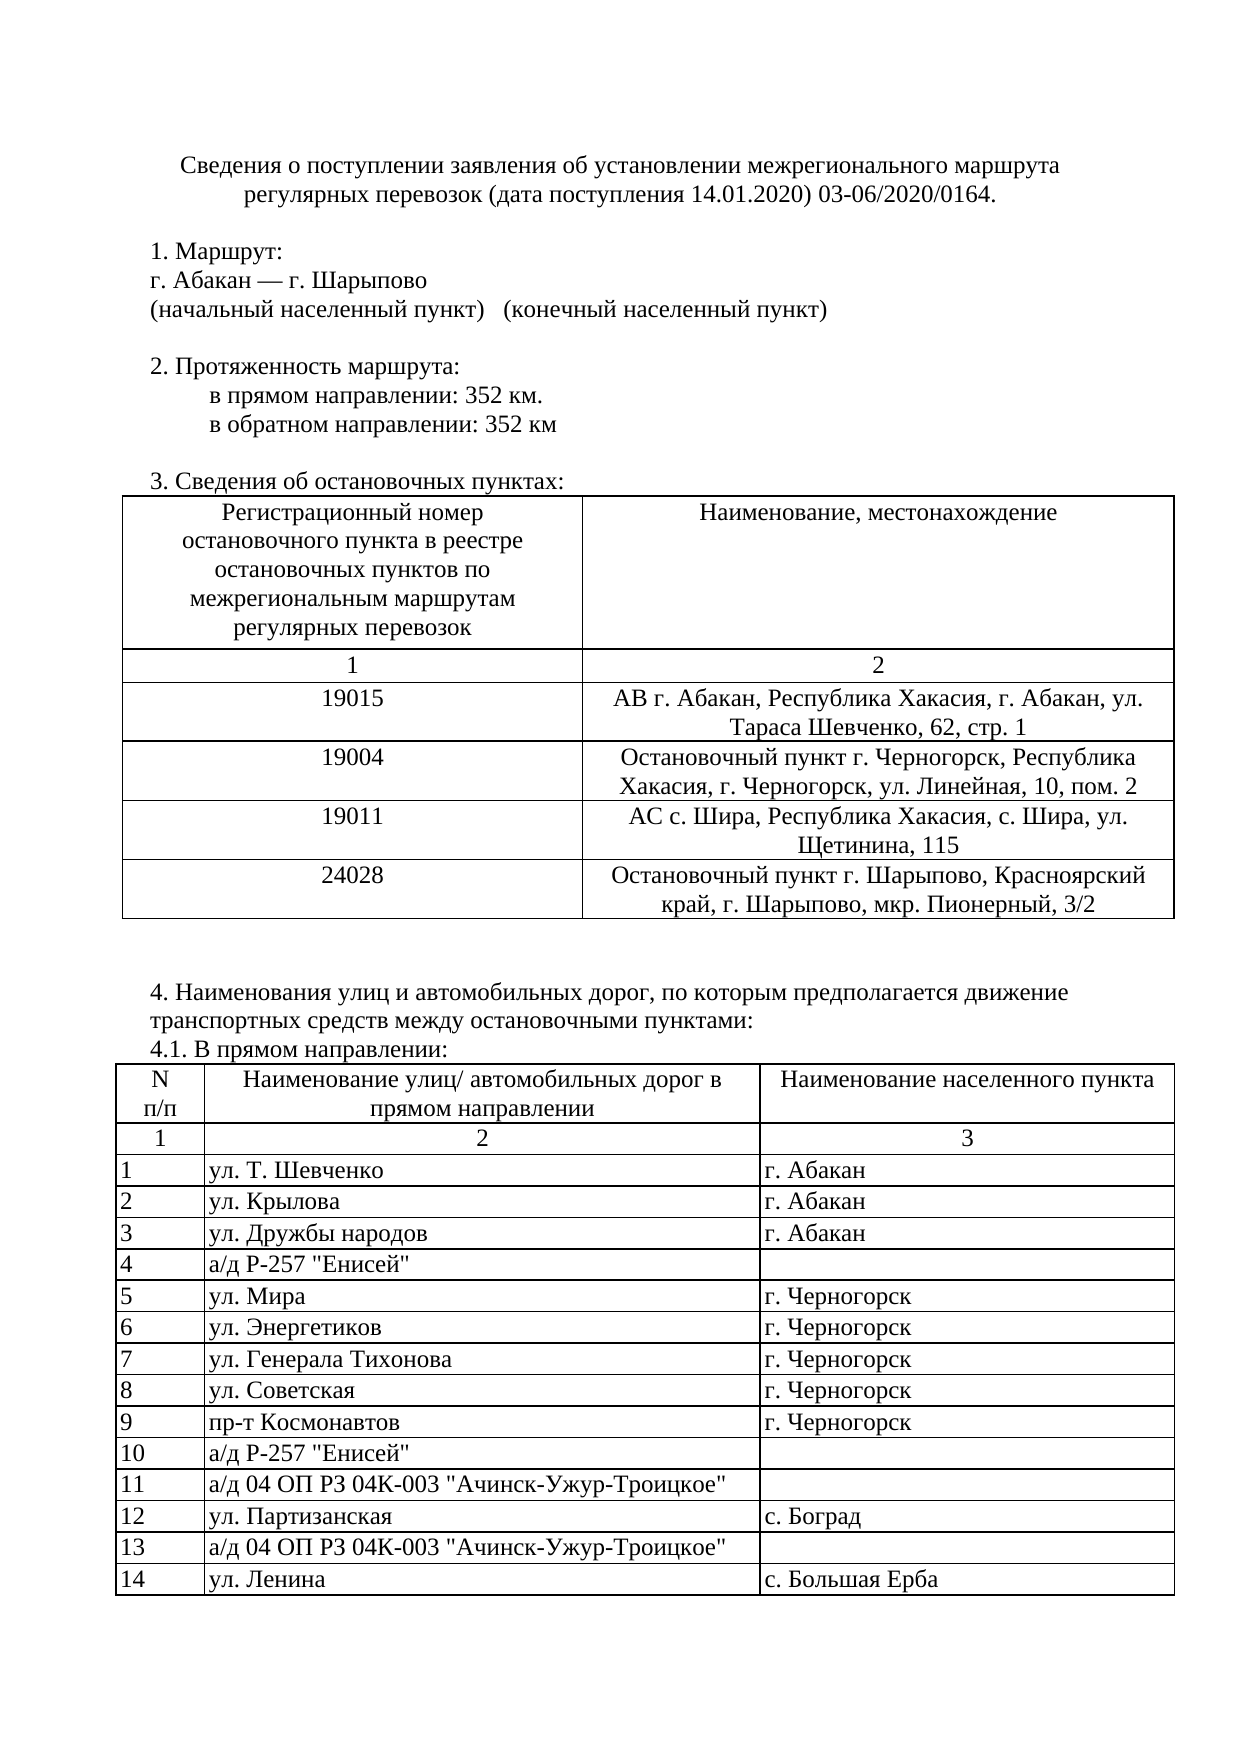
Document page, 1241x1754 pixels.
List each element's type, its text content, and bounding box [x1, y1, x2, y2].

table_cell ул. Партизанская [205, 1501, 759, 1531]
table_cell 5 [117, 1281, 204, 1311]
table_cell 24028 [123, 860, 582, 918]
table_cell Остановочный пункт г. Черногорск, Республика Хакасия, г. Черногорск, ул. Линейная, 10, пом. 2 [583, 742, 1173, 799]
table_cell АС с. Шира, Республика Хакасия, с. Шира, ул. Щетинина, 115 [583, 801, 1173, 858]
table_cell 1 [123, 650, 582, 681]
table_cell 3 [117, 1218, 204, 1248]
table_cell г. Черногорск [761, 1407, 1174, 1437]
table_cell 19011 [123, 801, 582, 858]
table_cell с. Большая Ерба [761, 1564, 1174, 1594]
table_cell 14 [117, 1564, 204, 1594]
table_cell [761, 1438, 1174, 1468]
table_cell 2 [205, 1124, 759, 1153]
table_header Регистрационный номер остановочного пункта в реестре остановочных пунктов по межрегиональным маршрутам регулярных перевозок [123, 497, 582, 648]
table_cell 12 [117, 1501, 204, 1531]
table_cell ул. Ленина [205, 1564, 759, 1594]
text г. Абакан — г. Шарыпово [150, 265, 1090, 294]
table_cell 6 [117, 1312, 204, 1342]
table_cell 7 [117, 1344, 204, 1374]
table_cell Остановочный пункт г. Шарыпово, Красноярский край, г. Шарыпово, мкр. Пионерный, 3/2 [583, 860, 1173, 918]
table_cell ул. Т. Шевченко [205, 1155, 759, 1185]
table_cell 19004 [123, 742, 582, 799]
table_header N п/п [117, 1065, 204, 1122]
table_header Наименование улиц/ автомобильных дорог в прямом направлении [205, 1065, 759, 1122]
table_cell 8 [117, 1375, 204, 1405]
table_cell ул. Генерала Тихонова [205, 1344, 759, 1374]
text 2. Протяженность маршрута: [150, 351, 1090, 380]
table_cell а/д Р-257 "Енисей" [205, 1438, 759, 1468]
table_cell а/д Р-257 "Енисей" [205, 1250, 759, 1279]
text в обратном направлении: 352 км [150, 409, 1090, 437]
table_cell пр-т Космонавтов [205, 1407, 759, 1437]
text (начальный населенный пункт) (конечный населенный пункт) [150, 294, 1090, 322]
table_cell ул. Мира [205, 1281, 759, 1311]
text 4.1. В прямом направлении: [150, 1034, 1090, 1063]
table_cell г. Абакан [761, 1187, 1174, 1216]
table_cell 9 [117, 1407, 204, 1437]
text Сведения о поступлении заявления об установлении межрегионального маршрута регулярных перевозок (дата поступления 14.01.2020) 03-06/2020/0164. [150, 150, 1090, 207]
table_cell 4 [117, 1250, 204, 1279]
text 1. Маршрут: [150, 236, 1090, 265]
table_cell [761, 1250, 1174, 1279]
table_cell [205, 1533, 759, 1562]
table_cell ул. Энергетиков [205, 1312, 759, 1342]
table_cell 2 [117, 1187, 204, 1216]
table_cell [205, 1470, 759, 1499]
table_cell 13 [117, 1533, 204, 1562]
table_cell г. Черногорск [761, 1312, 1174, 1342]
table_cell ул. Дружбы народов [205, 1218, 759, 1248]
table_cell с. Боград [761, 1501, 1174, 1531]
table_cell 1 [117, 1124, 204, 1153]
table_cell ул. Крылова [205, 1187, 759, 1216]
text 3. Сведения об остановочных пунктах: [150, 466, 1090, 495]
table_cell 19015 [123, 683, 582, 740]
table_cell 3 [761, 1124, 1174, 1153]
table_cell 2 [583, 650, 1173, 681]
table_cell г. Черногорск [761, 1375, 1174, 1405]
table_cell г. Черногорск [761, 1344, 1174, 1374]
table_cell [761, 1533, 1174, 1562]
text в прямом направлении: 352 км. [150, 380, 1090, 409]
table_cell 1 [117, 1155, 204, 1185]
table_header Наименование населенного пункта [761, 1065, 1174, 1122]
table_cell 10 [117, 1438, 204, 1468]
text 4. Наименования улиц и автомобильных дорог, по которым предполагается движение транспортных средств между остановочными пунктами: [150, 977, 1090, 1034]
table_cell г. Черногорск [761, 1281, 1174, 1311]
table_cell г. Абакан [761, 1155, 1174, 1185]
table_cell АВ г. Абакан, Республика Хакасия, г. Абакан, ул. Тараса Шевченко, 62, стр. 1 [583, 683, 1173, 740]
table_cell ул. Советская [205, 1375, 759, 1405]
table_cell 11 [117, 1470, 204, 1499]
table_header Наименование, местонахождение [583, 497, 1173, 648]
table_cell г. Абакан [761, 1218, 1174, 1248]
table_cell [761, 1470, 1174, 1499]
